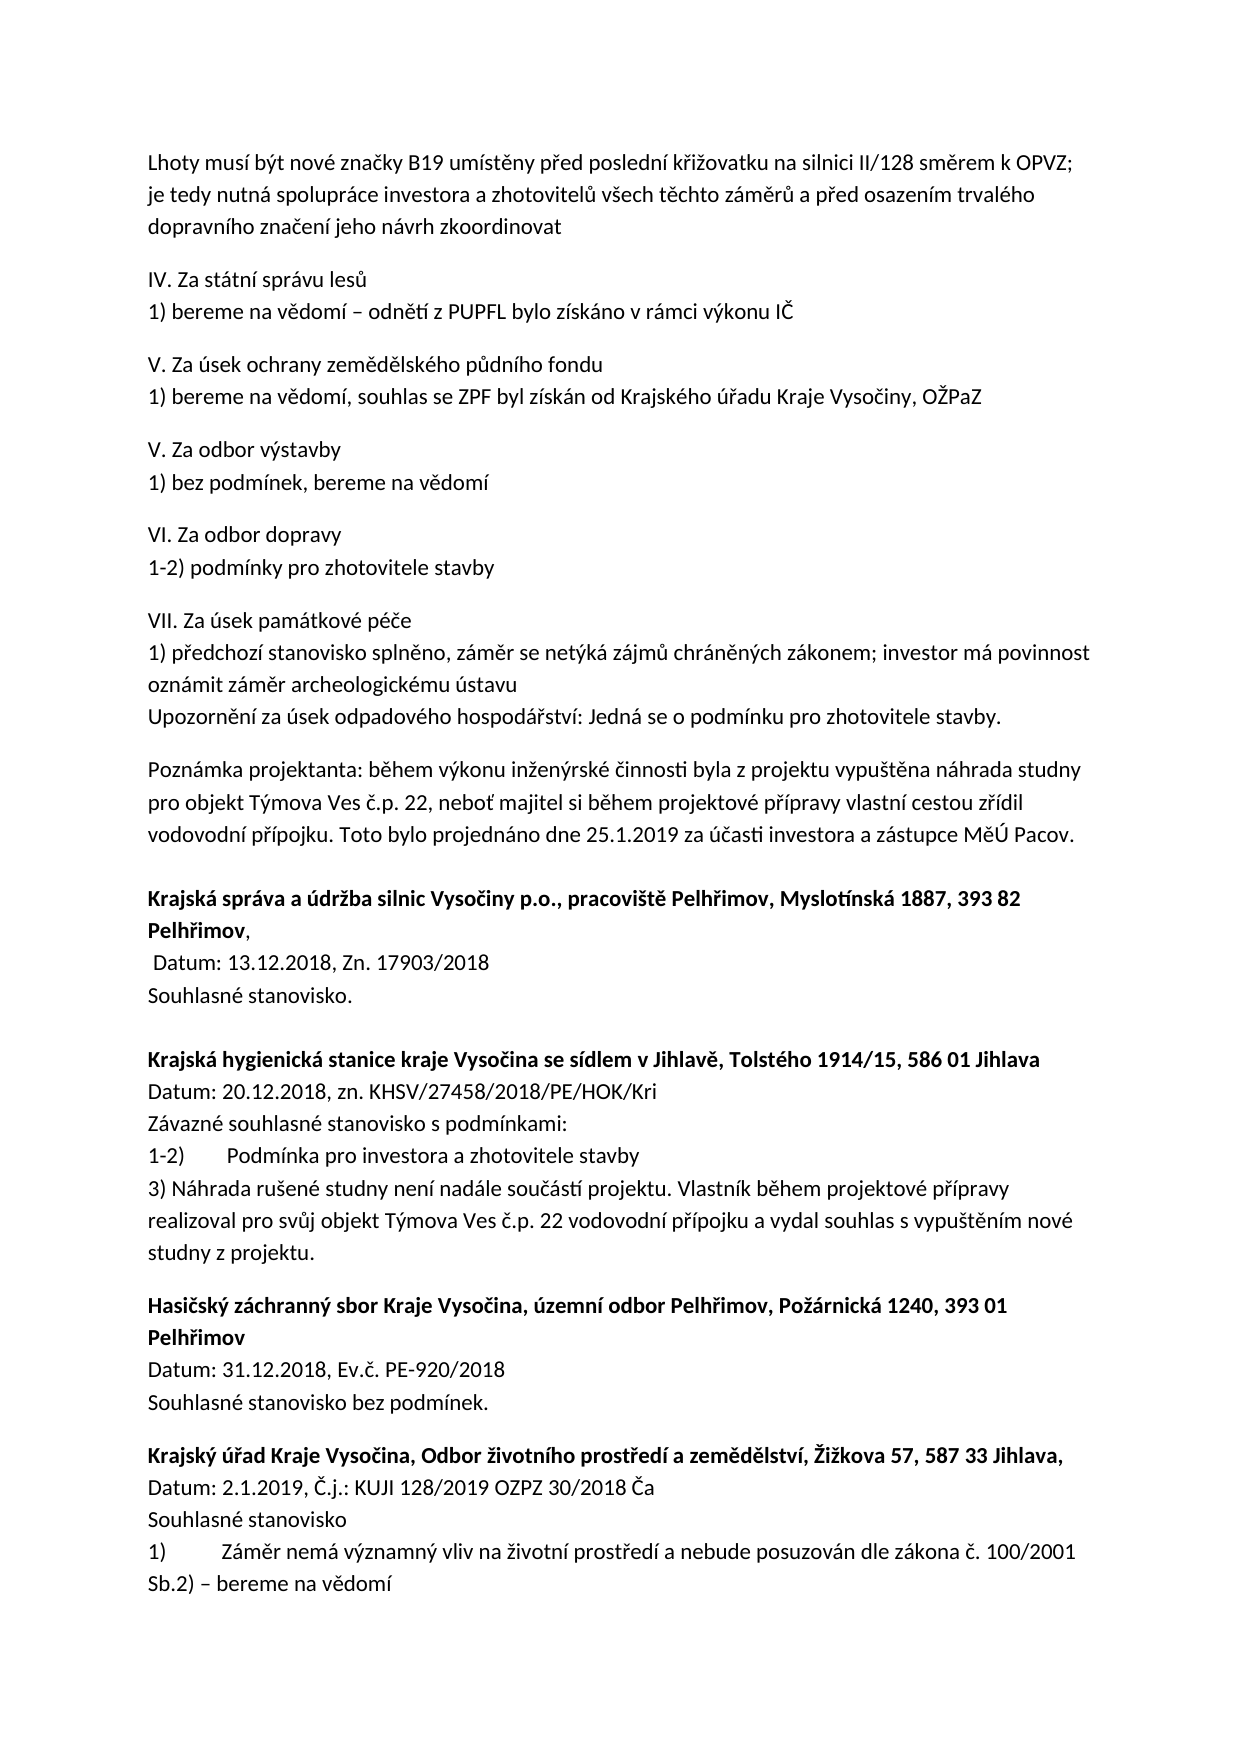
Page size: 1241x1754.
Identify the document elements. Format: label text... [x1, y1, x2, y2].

text Krajská hygienická stanice kraje Vysočina se sídlem v Jihlavě, Tolstého 1914/15, 586 01 Jihlava [148, 1045, 1093, 1073]
text 1) předchozí stanovisko splněno, záměr se netýká zájmů chráněných zákonem; investor má povinnost oznámit záměr archeologickému ústavu [148, 638, 1093, 698]
text V. Za odbor výstavby [148, 435, 1093, 463]
text IV. Za státní správu lesů [148, 265, 1093, 293]
text Datum: 20.12.2018, zn. KHSV/27458/2018/PE/HOK/Kri [148, 1077, 1093, 1105]
text Souhlasné stanovisko bez podmínek. [148, 1388, 1093, 1416]
text Datum: 13.12.2018, Zn. 17903/2018 [148, 948, 1093, 977]
text Souhlasné stanovisko [148, 1505, 1093, 1533]
text 3) Náhrada rušené studny není nadále součástí projektu. Vlastník během projektové přípravy realizoval pro svůj objekt Týmova Ves č.p. 22 vodovodní přípojku a vydal souhlas s vypuštěním nové studny z projektu. [148, 1174, 1093, 1266]
text Hasičský záchranný sbor Kraje Vysočina, územní odbor Pelhřimov, Požárnická 1240, 393 01 Pelhřimov [148, 1291, 1093, 1351]
text Krajská správa a údržba silnic Vysočiny p.o., pracoviště Pelhřimov, Myslotínská 1887, 393 82 Pelhřimov, [148, 884, 1093, 944]
text Poznámka projektanta: během výkonu inženýrské činnosti byla z projektu vypuštěna náhrada studny pro objekt Týmova Ves č.p. 22, neboť majitel si během projektové přípravy vlastní cestou zřídil vodovodní přípojku. Toto bylo projednáno dne 25.1.2019 za účasti investora a zástupce MěÚ Pacov. [148, 755, 1093, 848]
text 1-2) podmínky pro zhotovitele stavby [148, 553, 1093, 581]
text VII. Za úsek památkové péče [148, 606, 1093, 634]
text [148, 148, 1093, 240]
text 1) Záměr nemá významný vliv na životní prostředí a nebude posuzován dle zákona č. 100/2001 Sb.2) – bereme na vědomí [148, 1537, 1093, 1598]
text Upozornění za úsek odpadového hospodářství: Jedná se o podmínku pro zhotovitele stavby. [148, 702, 1093, 730]
text Souhlasné stanovisko. [148, 981, 1093, 1009]
text V. Za úsek ochrany zemědělského půdního fondu [148, 350, 1093, 378]
text Krajský úřad Kraje Vysočina, Odbor životního prostředí a zemědělství, Žižkova 57, 587 33 Jihlava, Datum: 2.1.2019, Č.j.: KUJI 128/2019 OZPZ 30/2018 Ča [148, 1441, 1093, 1501]
text VI. Za odbor dopravy [148, 521, 1093, 549]
text 1-2) Podmínka pro investora a zhotovitele stavby [148, 1142, 1093, 1170]
text Datum: 31.12.2018, Ev.č. PE-920/2018 [148, 1356, 1093, 1384]
text 1) bereme na vědomí – odnětí z PUPFL bylo získáno v rámci výkonu IČ [148, 297, 1093, 325]
text Závazné souhlasné stanovisko s podmínkami: [148, 1109, 1093, 1137]
text 1) bereme na vědomí, souhlas se ZPF byl získán od Krajského úřadu Kraje Vysočiny, OŽPaZ [148, 382, 1093, 410]
text 1) bez podmínek, bereme na vědomí [148, 468, 1093, 496]
